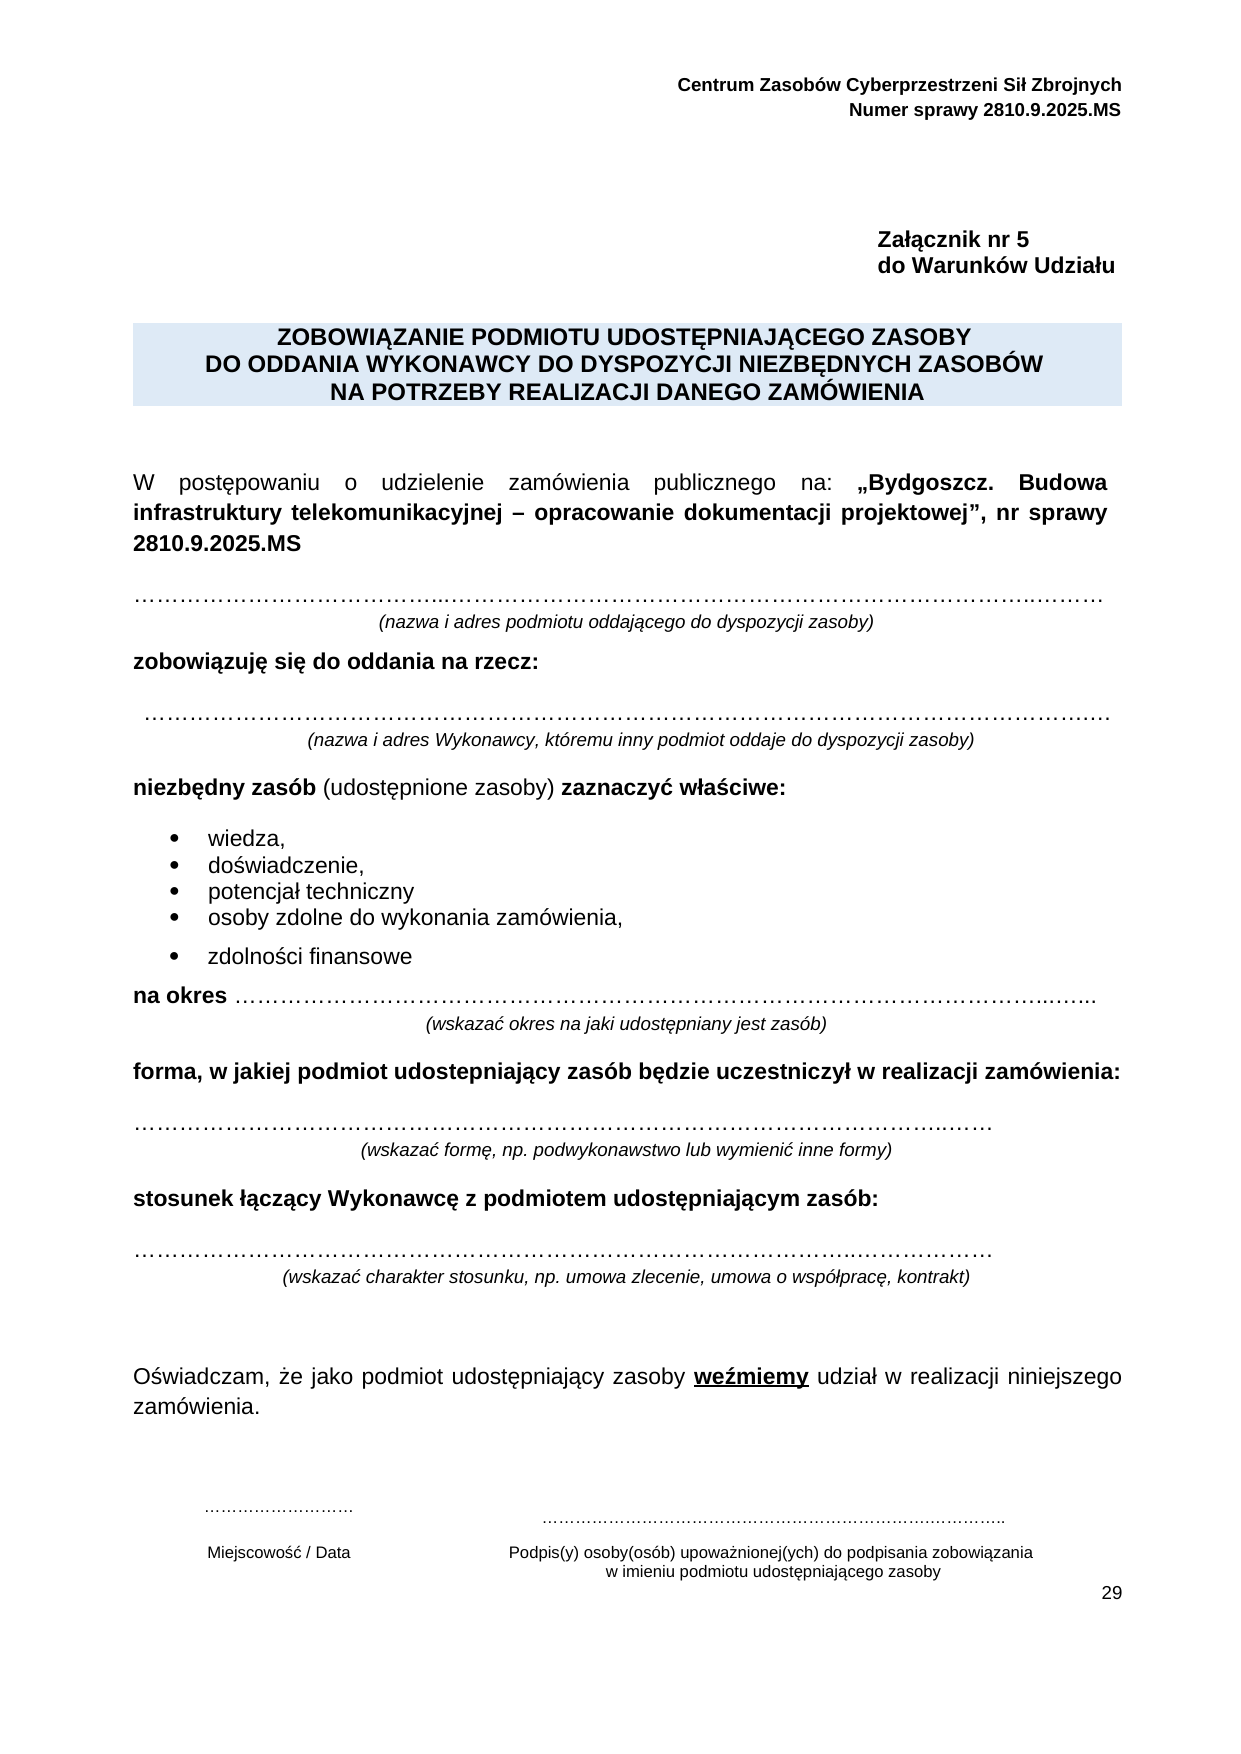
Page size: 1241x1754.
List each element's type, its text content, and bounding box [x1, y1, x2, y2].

text (wskazać charakter stosunku, np. umowa zlecenie, umowa o współpracę, kontrakt) [133, 1266, 1121, 1288]
list zdolności finansowe [170, 943, 1121, 969]
text na okres ……………………………………………………………………………………………...…... [133, 982, 1121, 1008]
text …………………………………………………………………………………………………………….… (nazwa i adres Wykonawcy, któremu inny podmiot oddaje do dyspozycji zasoby) [133, 699, 1121, 750]
text ……………………………………………………………………………………………..…… [133, 1109, 1121, 1135]
list osoby zdolne do wykonania zamówienia, [170, 904, 1121, 931]
text (nazwa i adres podmiotu oddającego do dyspozycji zasoby) [133, 611, 1121, 632]
text ZOBOWIĄZANIE PODMIOTU UDOSTĘPNIAJĄCEGO ZASOBY DO ODDANIA WYKONAWCY DO DYSPOZYCJI NIEZBĘDNYCH ZASOBÓW NA POTRZEBY REALIZACJI DANEGO ZAMÓWIENIA [133, 323, 1122, 406]
table_cell Miejscowość / Data [133, 1543, 424, 1582]
text …………………………………...…………………………………………………………………..……… [133, 581, 1107, 607]
text forma, w jakiej podmiot udostepniający zasób będzie uczestniczył w realizacji zamówienia: [133, 1058, 1121, 1084]
list doświadczenie, [170, 852, 1121, 878]
table_header …………………………………………………………….………….. [425, 1495, 1122, 1543]
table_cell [425, 1543, 1122, 1582]
text zobowiązuję się do oddania na rzecz: [133, 648, 1121, 674]
list potencjał techniczny [170, 878, 1121, 904]
text …………………………………………………………………………………..……………… [133, 1236, 1121, 1262]
text do Warunków Udziału [133, 252, 1122, 278]
table_header ……………………… [133, 1495, 424, 1543]
text stosunek łączący Wykonawcę z podmiotem udostępniającym zasób: [133, 1185, 1121, 1211]
text (wskazać okres na jaki udostępniany jest zasób) [133, 1012, 1121, 1034]
list wiedza, [170, 825, 1121, 852]
text (wskazać formę, np. podwykonawstwo lub wymienić inne formy) [133, 1139, 1121, 1161]
text Oświadczam, że jako podmiot udostępniający zasoby weźmiemy udział w realizacji niniejszego zamówienia. [133, 1363, 1122, 1419]
text Załącznik nr 5 [797, 226, 1122, 252]
text W postępowaniu o udzielenie zamówienia publicznego na: „Bydgoszcz. Budowa infrastruktury telekomunikacyjnej – opracowanie dokumentacji projektowej”, nr sprawy 2810.9.2025.MS [133, 469, 1107, 556]
text niezbędny zasób (udostępnione zasoby) zaznaczyć właściwe: [133, 774, 1121, 801]
